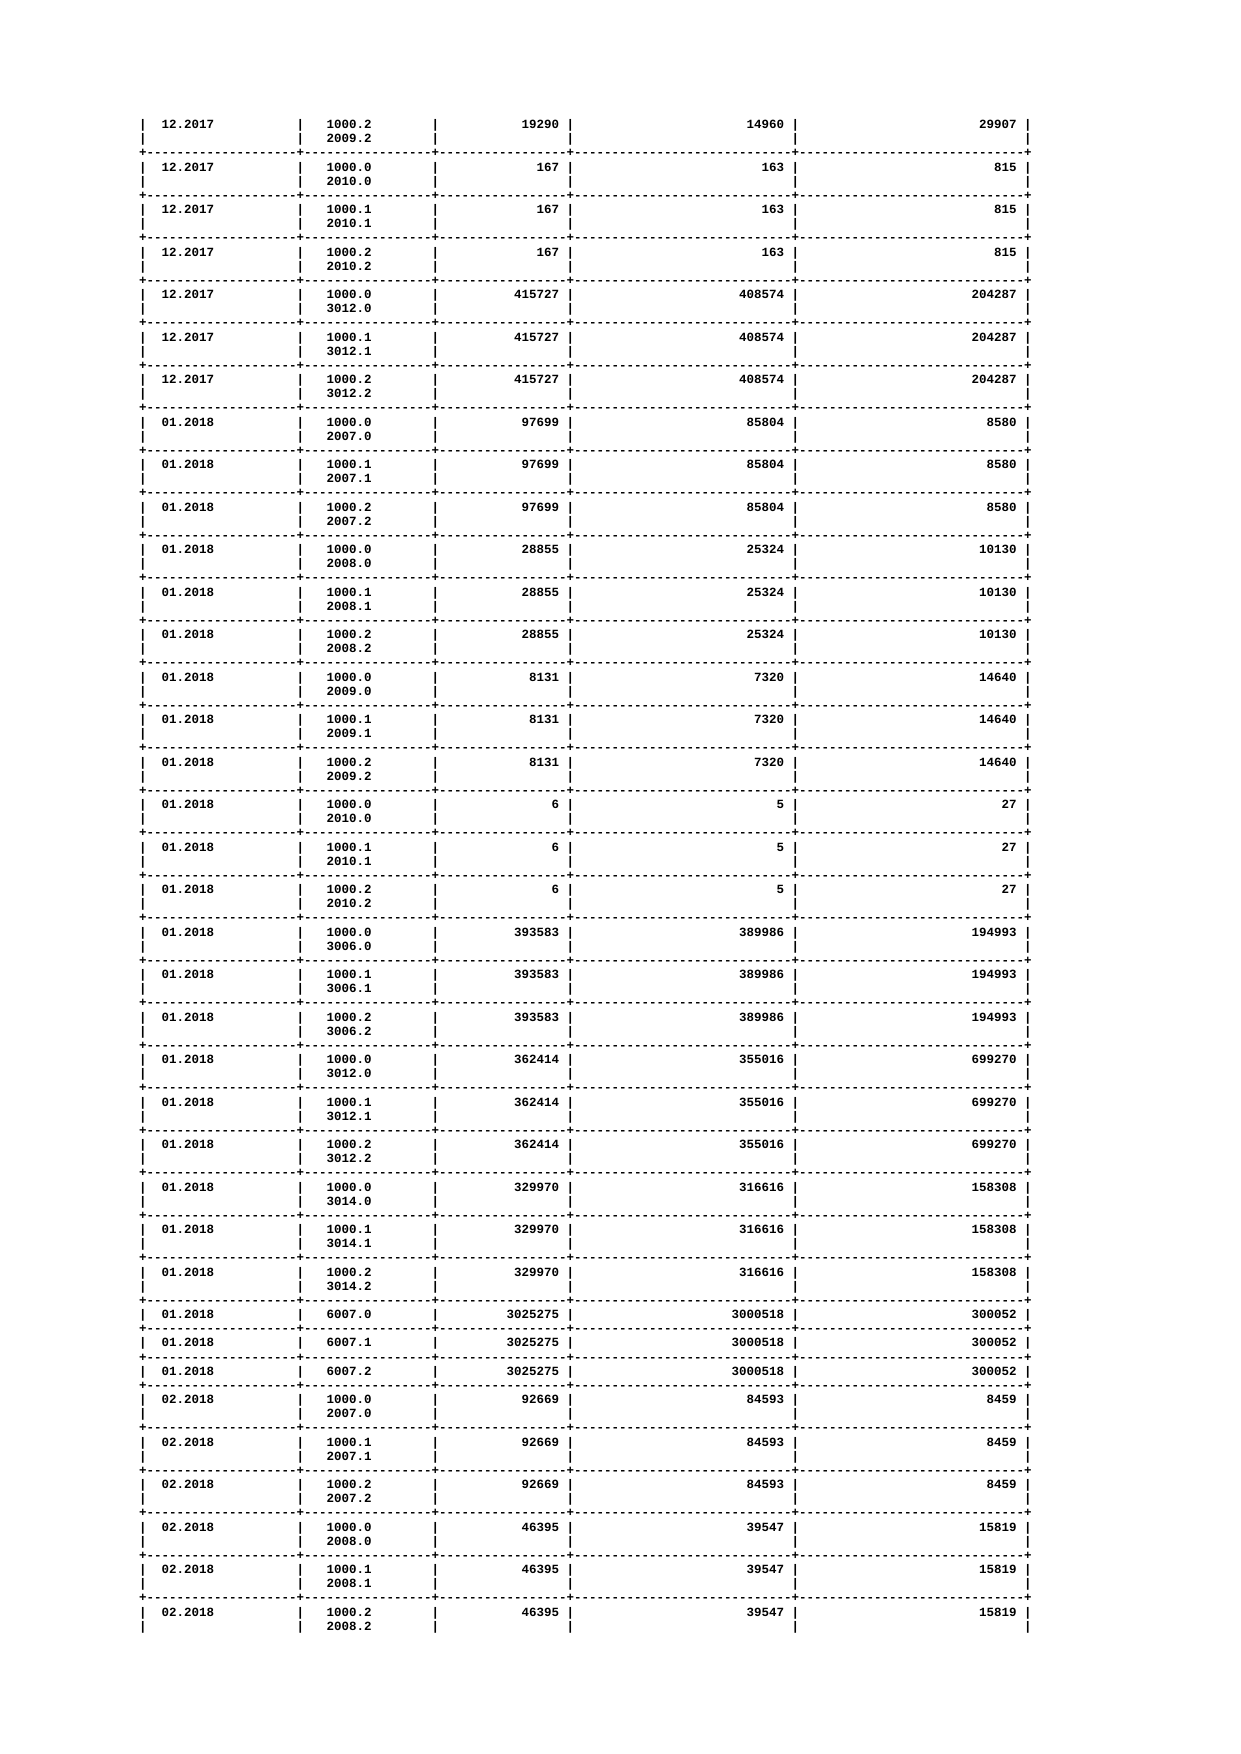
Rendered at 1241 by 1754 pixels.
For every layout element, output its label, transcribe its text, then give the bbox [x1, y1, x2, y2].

text | 01.2018 | 1000.1 | 28855 | 25324 | 10130 | [139, 586, 1101, 600]
text | 02.2018 | 1000.1 | 46395 | 39547 | 15819 | [139, 1563, 1101, 1577]
text | | 3012.0 | | | | [139, 1067, 1101, 1081]
text | | 3006.0 | | | | [139, 940, 1101, 954]
text | 01.2018 | 1000.1 | 97699 | 85804 | 8580 | [139, 458, 1101, 472]
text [139, 146, 1101, 161]
text | | 3014.0 | | | | [139, 1195, 1101, 1209]
text +--------------------+-----------------+-----------------+-----------------------------+------------------------------+ [139, 529, 1101, 543]
text | 12.2017 | 1000.2 | 167 | 163 | 815 | [139, 246, 1101, 260]
text +--------------------+-----------------+-----------------+-----------------------------+------------------------------+ [139, 189, 1101, 203]
text | 12.2017 | 1000.2 | 415727 | 408574 | 204287 | [139, 373, 1101, 387]
text +--------------------+-----------------+-----------------+-----------------------------+------------------------------+ [139, 274, 1101, 288]
text | | 3012.2 | | | | [139, 1152, 1101, 1166]
text | 12.2017 | 1000.0 | 167 | 163 | 815 | [139, 161, 1101, 175]
text | | 2008.0 | | | | [139, 1535, 1101, 1549]
text +--------------------+-----------------+-----------------+-----------------------------+------------------------------+ [139, 1251, 1101, 1266]
text +--------------------+-----------------+-----------------+-----------------------------+------------------------------+ [139, 1209, 1101, 1223]
text | 12.2017 | 1000.1 | 167 | 163 | 815 | [139, 203, 1101, 217]
text | | 2007.2 | | | | [139, 515, 1101, 529]
text | 01.2018 | 1000.1 | 8131 | 7320 | 14640 | [139, 713, 1101, 727]
text +--------------------+-----------------+-----------------+-----------------------------+------------------------------+ [139, 401, 1101, 416]
text | | 3014.2 | | | | [139, 1280, 1101, 1294]
text | | 2010.2 | | | | [139, 897, 1101, 911]
text | | 3012.1 | | | | [139, 345, 1101, 359]
text | 01.2018 | 1000.1 | 329970 | 316616 | 158308 | [139, 1223, 1101, 1237]
text | | 2010.1 | | | | [139, 217, 1101, 231]
text +--------------------+-----------------+-----------------+-----------------------------+------------------------------+ [139, 784, 1101, 798]
text +--------------------+-----------------+-----------------+-----------------------------+------------------------------+ [139, 1351, 1101, 1365]
text | 01.2018 | 1000.2 | 8131 | 7320 | 14640 | [139, 756, 1101, 770]
text | | 2007.0 | | | | [139, 1407, 1101, 1421]
text | 02.2018 | 1000.0 | 92669 | 84593 | 8459 | [139, 1393, 1101, 1407]
text +--------------------+-----------------+-----------------+-----------------------------+------------------------------+ [139, 699, 1101, 713]
text | 01.2018 | 1000.1 | 6 | 5 | 27 | [139, 841, 1101, 855]
text | | 3014.1 | | | | [139, 1237, 1101, 1251]
text | 01.2018 | 1000.0 | 28855 | 25324 | 10130 | [139, 543, 1101, 557]
text +--------------------+-----------------+-----------------+-----------------------------+------------------------------+ [139, 444, 1101, 458]
text +--------------------+-----------------+-----------------+-----------------------------+------------------------------+ [139, 1322, 1101, 1336]
text +--------------------+-----------------+-----------------+-----------------------------+------------------------------+ [139, 614, 1101, 628]
text +--------------------+-----------------+-----------------+-----------------------------+------------------------------+ [139, 359, 1101, 373]
text | 01.2018 | 6007.2 | 3025275 | 3000518 | 300052 | [139, 1365, 1101, 1379]
text | 01.2018 | 1000.2 | 393583 | 389986 | 194993 | [139, 1011, 1101, 1025]
text | | 3006.1 | | | | [139, 982, 1101, 996]
text | | 2007.1 | | | | [139, 1450, 1101, 1464]
text | 01.2018 | 1000.2 | 28855 | 25324 | 10130 | [139, 628, 1101, 642]
text | 02.2018 | 1000.1 | 92669 | 84593 | 8459 | [139, 1436, 1101, 1450]
text | | 2009.0 | | | | [139, 685, 1101, 699]
text | 01.2018 | 6007.1 | 3025275 | 3000518 | 300052 | [139, 1336, 1101, 1351]
text | | 2007.1 | | | | [139, 472, 1101, 486]
text | | 3006.2 | | | | [139, 1025, 1101, 1039]
text | 01.2018 | 1000.1 | 362414 | 355016 | 699270 | [139, 1096, 1101, 1110]
text | 01.2018 | 1000.0 | 393583 | 389986 | 194993 | [139, 926, 1101, 940]
text | 01.2018 | 6007.0 | 3025275 | 3000518 | 300052 | [139, 1308, 1101, 1322]
text | 02.2018 | 1000.0 | 46395 | 39547 | 15819 | [139, 1521, 1101, 1535]
text | | 2008.0 | | | | [139, 557, 1101, 571]
text | 12.2017 | 1000.1 | 415727 | 408574 | 204287 | [139, 331, 1101, 345]
text +--------------------+-----------------+-----------------+-----------------------------+------------------------------+ [139, 911, 1101, 926]
text +--------------------+-----------------+-----------------+-----------------------------+------------------------------+ [139, 954, 1101, 968]
text | 12.2017 | 1000.0 | 415727 | 408574 | 204287 | [139, 288, 1101, 302]
text | | 2009.1 | | | | [139, 727, 1101, 741]
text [139, 1591, 1101, 1606]
text +--------------------+-----------------+-----------------+-----------------------------+------------------------------+ [139, 486, 1101, 501]
text | | 2008.1 | | | | [139, 1577, 1101, 1591]
text +--------------------+-----------------+-----------------+-----------------------------+------------------------------+ [139, 1549, 1101, 1563]
text | 02.2018 | 1000.2 | 92669 | 84593 | 8459 | [139, 1478, 1101, 1492]
text +--------------------+-----------------+-----------------+-----------------------------+------------------------------+ [139, 1506, 1101, 1521]
text | 02.2018 | 1000.2 | 46395 | 39547 | 15819 | [139, 1606, 1101, 1620]
text +--------------------+-----------------+-----------------+-----------------------------+------------------------------+ [139, 231, 1101, 246]
text | | 2010.0 | | | | [139, 812, 1101, 826]
text +--------------------+-----------------+-----------------+-----------------------------+------------------------------+ [139, 1124, 1101, 1138]
text +--------------------+-----------------+-----------------+-----------------------------+------------------------------+ [139, 571, 1101, 586]
text | 01.2018 | 1000.2 | 362414 | 355016 | 699270 | [139, 1138, 1101, 1152]
text | 01.2018 | 1000.0 | 362414 | 355016 | 699270 | [139, 1053, 1101, 1067]
text +--------------------+-----------------+-----------------+-----------------------------+------------------------------+ [139, 656, 1101, 671]
text | | 2009.2 | | | | [139, 770, 1101, 784]
text +--------------------+-----------------+-----------------+-----------------------------+------------------------------+ [139, 1464, 1101, 1478]
text | | 2007.2 | | | | [139, 1492, 1101, 1506]
text +--------------------+-----------------+-----------------+-----------------------------+------------------------------+ [139, 996, 1101, 1011]
text +--------------------+-----------------+-----------------+-----------------------------+------------------------------+ [139, 1421, 1101, 1436]
text | | 3012.2 | | | | [139, 387, 1101, 401]
text +--------------------+-----------------+-----------------+-----------------------------+------------------------------+ [139, 1166, 1101, 1181]
text | 01.2018 | 1000.0 | 6 | 5 | 27 | [139, 798, 1101, 812]
text | | 3012.1 | | | | [139, 1110, 1101, 1124]
text +--------------------+-----------------+-----------------+-----------------------------+------------------------------+ [139, 1379, 1101, 1393]
text +--------------------+-----------------+-----------------+-----------------------------+------------------------------+ [139, 869, 1101, 883]
text | 01.2018 | 1000.2 | 97699 | 85804 | 8580 | [139, 501, 1101, 515]
text | | 2008.2 | | | | [139, 642, 1101, 656]
text +--------------------+-----------------+-----------------+-----------------------------+------------------------------+ [139, 1294, 1101, 1308]
text | 01.2018 | 1000.2 | 6 | 5 | 27 | [139, 883, 1101, 897]
text +--------------------+-----------------+-----------------+-----------------------------+------------------------------+ [139, 1081, 1101, 1096]
text | | 2010.2 | | | | [139, 260, 1101, 274]
text | 01.2018 | 1000.0 | 97699 | 85804 | 8580 | [139, 416, 1101, 430]
text | | 2008.1 | | | | [139, 600, 1101, 614]
text | 01.2018 | 1000.2 | 329970 | 316616 | 158308 | [139, 1266, 1101, 1280]
text | | 2008.2 | | | | [139, 1620, 1101, 1634]
text | | 3012.0 | | | | [139, 302, 1101, 316]
text | | 2010.0 | | | | [139, 175, 1101, 189]
text | 01.2018 | 1000.1 | 393583 | 389986 | 194993 | [139, 968, 1101, 982]
text | 01.2018 | 1000.0 | 329970 | 316616 | 158308 | [139, 1181, 1101, 1195]
text | 01.2018 | 1000.0 | 8131 | 7320 | 14640 | [139, 671, 1101, 685]
text | 12.2017 | 1000.2 | 19290 | 14960 | 29907 | [139, 118, 1101, 132]
text | | 2009.2 | | | | [139, 132, 1101, 146]
text +--------------------+-----------------+-----------------+-----------------------------+------------------------------+ [139, 741, 1101, 756]
text +--------------------+-----------------+-----------------+-----------------------------+------------------------------+ [139, 316, 1101, 331]
text | | 2010.1 | | | | [139, 855, 1101, 869]
text | | 2007.0 | | | | [139, 430, 1101, 444]
text +--------------------+-----------------+-----------------+-----------------------------+------------------------------+ [139, 1039, 1101, 1053]
text +--------------------+-----------------+-----------------+-----------------------------+------------------------------+ [139, 826, 1101, 841]
